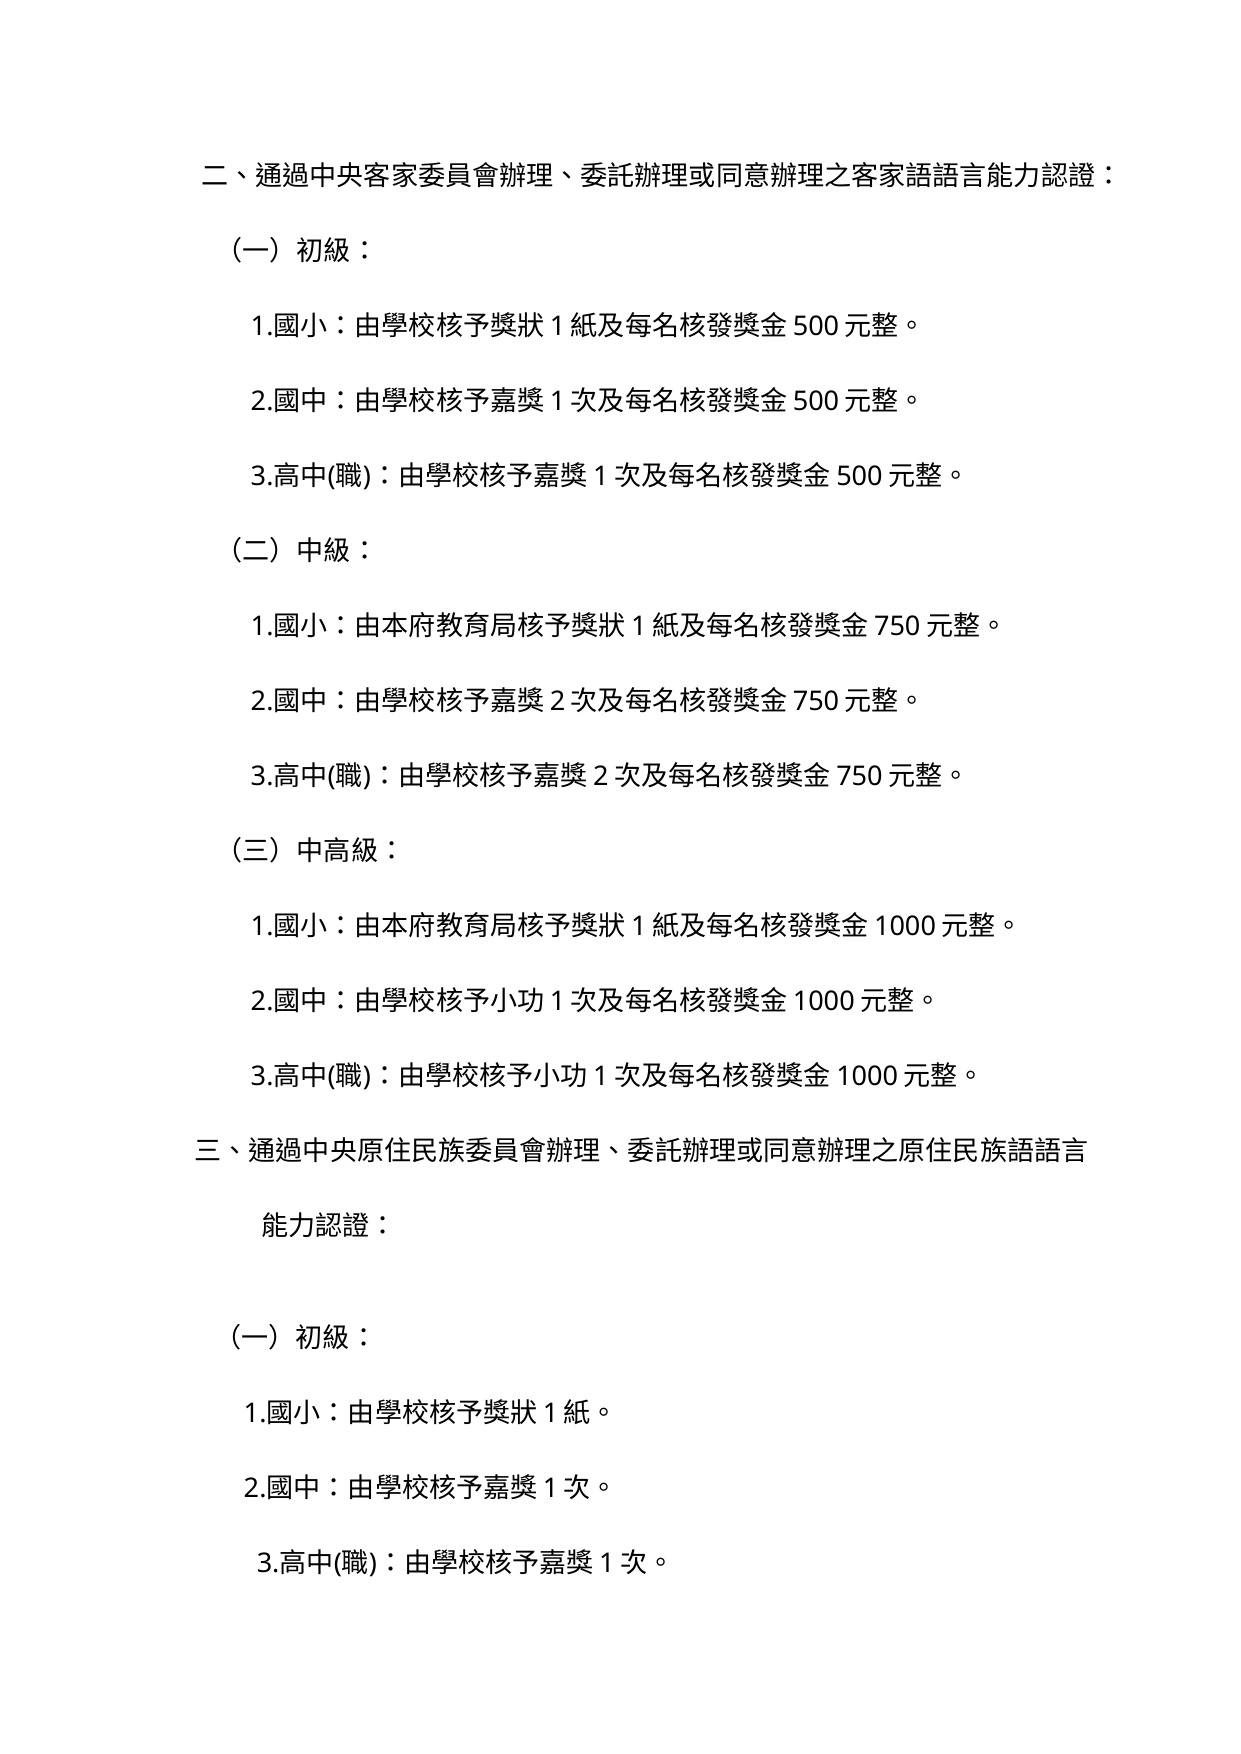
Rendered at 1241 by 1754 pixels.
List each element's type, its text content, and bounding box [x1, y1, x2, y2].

text 3.高中(職)：由學校核予小功1次及每名核發獎金1000元整。 三、通過中央原住民族委員會辦理、委託辦理或同意辦理之原住民族語語言 [187, 1036, 1147, 1186]
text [187, 1523, 1147, 1598]
text （一）初級： 1.國小：由學校核予獎狀1紙。 2.國中：由學校核予嘉獎1次。 [187, 1298, 1147, 1523]
text 能力認證： [261, 1186, 1162, 1261]
text 3.高中(職)：由學校核予嘉獎2次及每名核發獎金750元整。 （三）中高級： 1.國小：由本府教育局核予獎狀1紙及每名核發獎金1000元整。 2.國中：由學校核予小功1次及每名核發獎金1000元整。 [187, 736, 1147, 1036]
text 3.高中(職)：由學校核予嘉獎1次及每名核發獎金500元整。 （二）中級： 1.國小：由本府教育局核予獎狀1紙及每名核發獎金750元整。 2.國中：由學校核予嘉獎2次及每名核發獎金750元整。 [187, 436, 1147, 736]
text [187, 136, 1147, 436]
